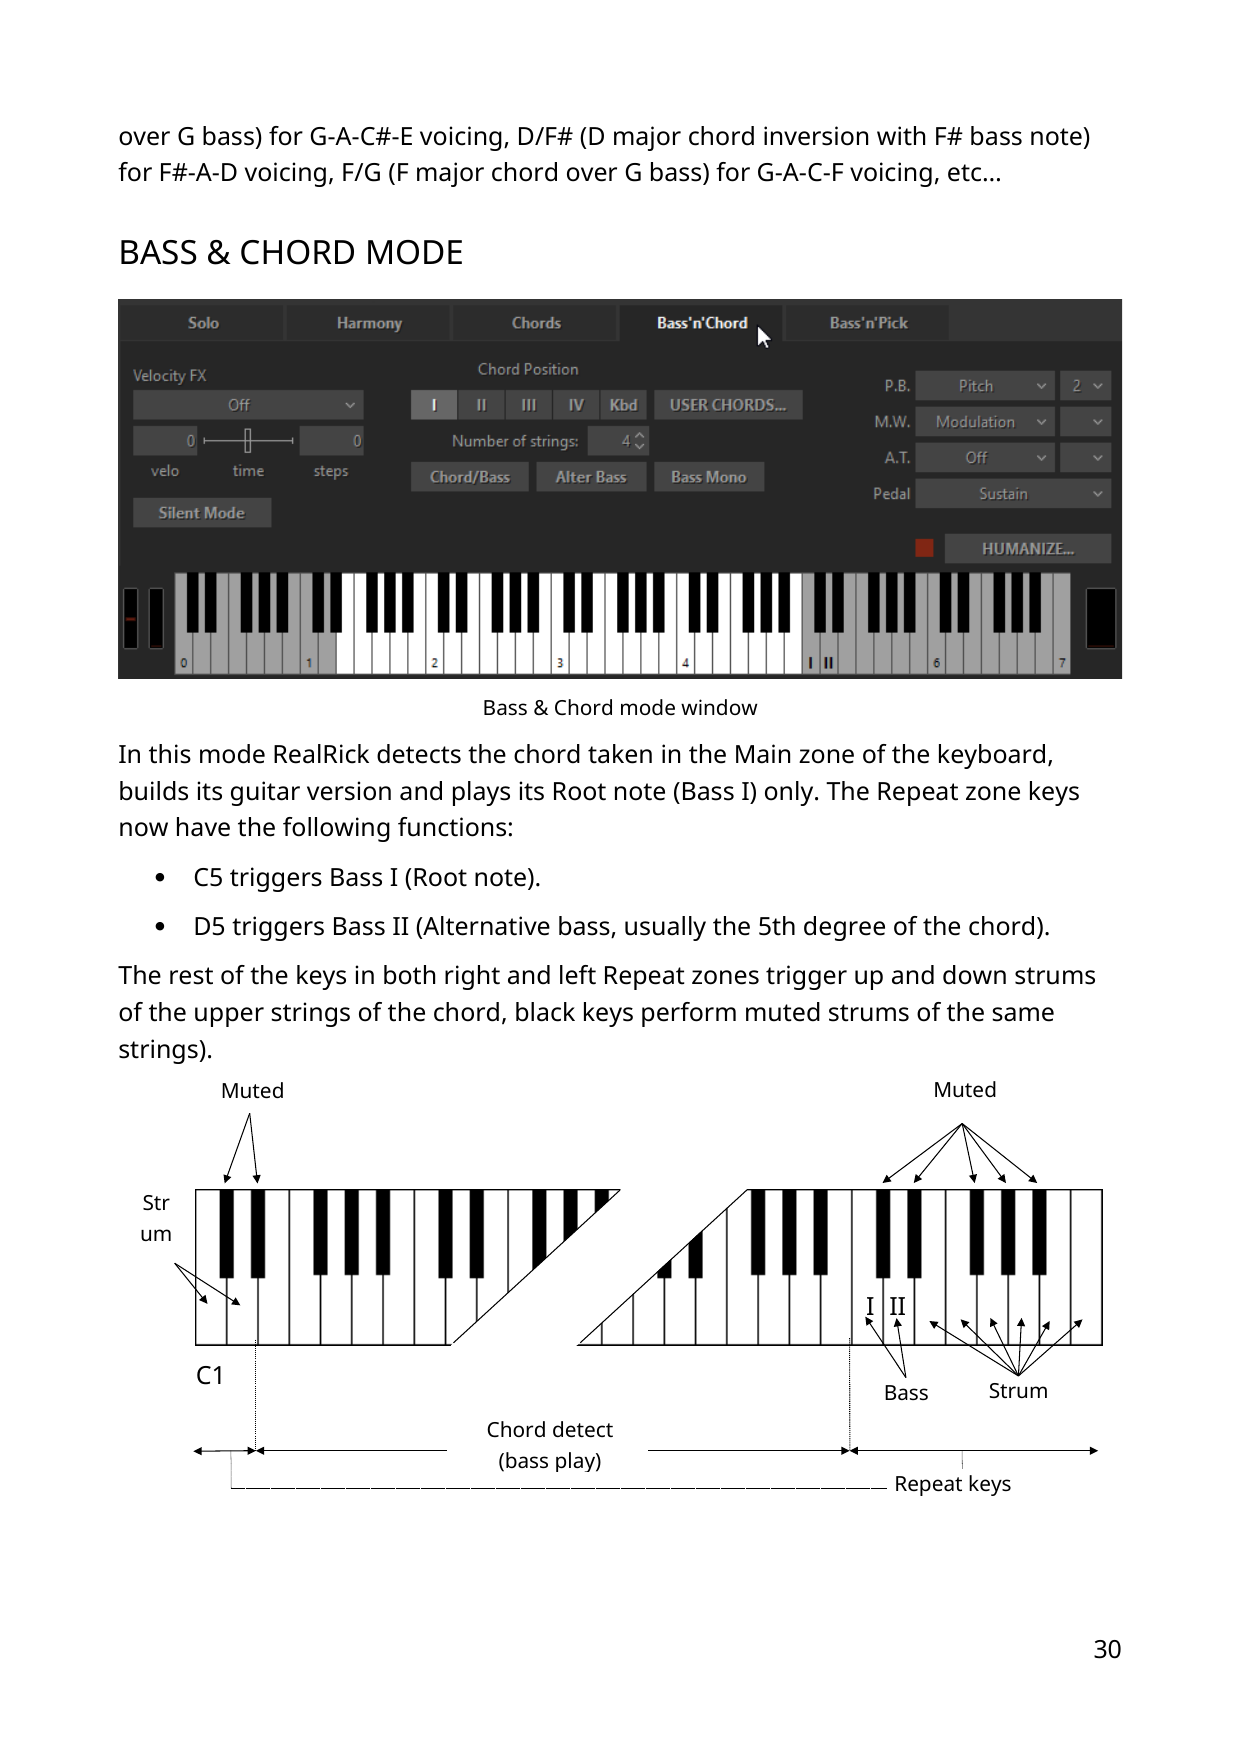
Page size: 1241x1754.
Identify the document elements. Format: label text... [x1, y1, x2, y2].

list C5 triggers Bass I (Root note). [156, 859, 1122, 893]
text Bass & Chord mode window [118, 693, 1122, 722]
list D5 triggers Bass II (Alternative bass, usually the 5th degree of the chord). [156, 908, 1122, 943]
picture [118, 299, 1123, 679]
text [118, 118, 1122, 189]
text In this mode RealRick detects the chord taken in the Main zone of the keyboard, builds its guitar version and plays its Root note (Bass I) only. The Repeat zone keys now have the following functions: [118, 736, 1122, 844]
picture [195, 1189, 619, 1346]
picture [578, 1189, 1103, 1346]
subtitle Bass & Chord Mode [118, 229, 1122, 274]
text The rest of the keys in both right and left Repeat zones trigger up and down strums of the upper strings of the chord, black keys perform muted strums of the same strings). [118, 958, 1122, 1065]
